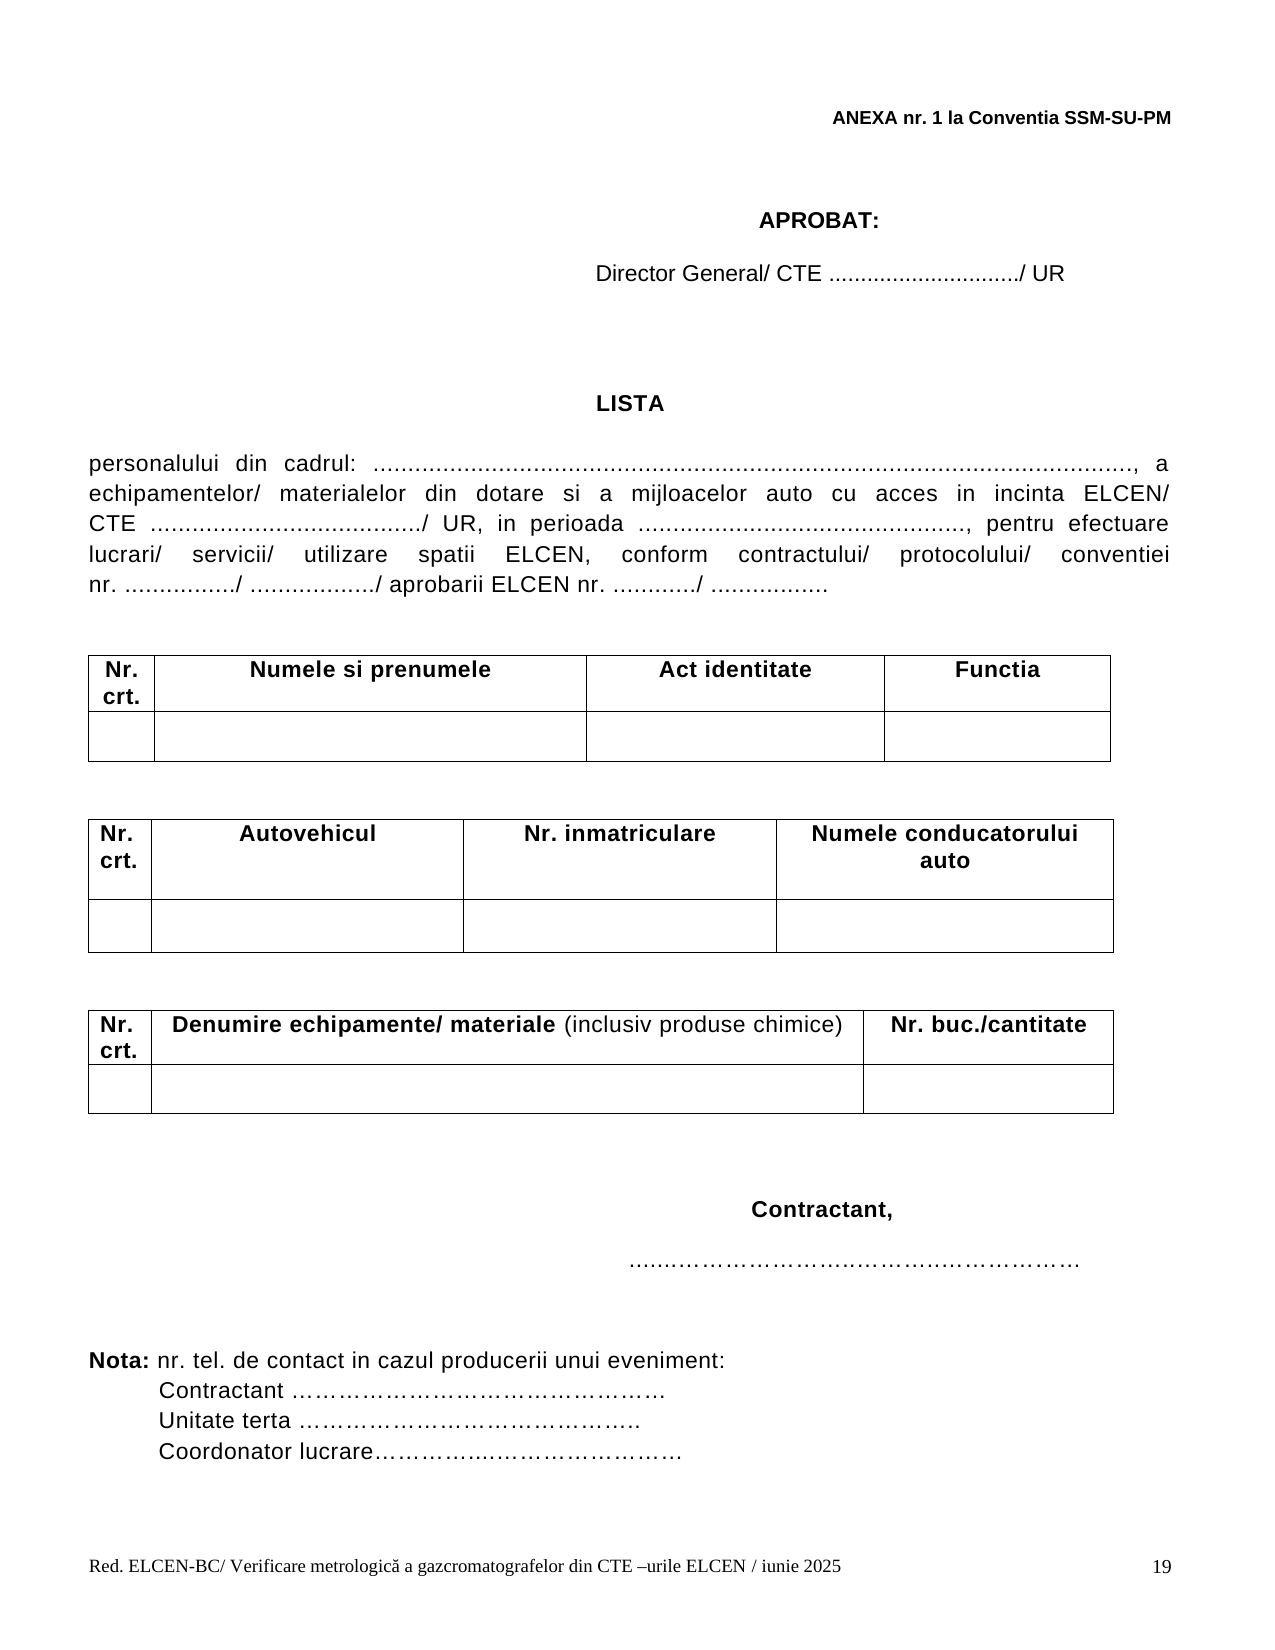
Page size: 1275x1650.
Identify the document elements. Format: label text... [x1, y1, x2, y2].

table_header Nr. crt. [89, 820, 151, 899]
table_cell [587, 712, 884, 761]
text Director General/ CTE ............................../ UR [89, 260, 1172, 286]
text Coordonator lucrare…………....…………………… [89, 1438, 1172, 1464]
table_header Nr. inmatriculare [464, 820, 776, 899]
text Contractant, [89, 1196, 1172, 1222]
text ANEXA nr. 1 la Conventia SSM-SU-PM [89, 107, 1172, 128]
text Nota: nr. tel. de contact in cazul producerii unui eveniment: [89, 1347, 1172, 1373]
table_header Nr. crt. [89, 656, 154, 711]
table_header Nr. crt. [89, 1011, 151, 1064]
table_cell [89, 1065, 151, 1113]
table_header Autovehicul [152, 820, 463, 899]
table_header Denumire echipamente/ materiale (inclusiv produse chimice) [152, 1011, 863, 1064]
table_cell [777, 900, 1113, 952]
table_header Numele conducatorului auto [777, 820, 1113, 899]
table_cell [885, 712, 1110, 761]
text .......…………………..………..……………… [539, 1222, 1172, 1272]
table_header Functia [885, 656, 1110, 711]
text Unitate terta …………………………………….. [89, 1407, 1172, 1434]
table_cell [155, 712, 586, 761]
table_cell [89, 900, 151, 952]
text Contractant ………………………………………… [89, 1377, 1172, 1403]
text LISTA [89, 389, 1172, 416]
table_header Numele si prenumele [155, 656, 586, 711]
table_cell [89, 712, 154, 761]
table_cell [152, 900, 463, 952]
table_cell [864, 1065, 1113, 1113]
text APROBAT: [89, 207, 1172, 234]
table_header Act identitate [587, 656, 884, 711]
table_cell [152, 1065, 863, 1113]
table_cell [464, 900, 776, 952]
table_header Nr. buc./cantitate [864, 1011, 1113, 1064]
text personalului din cadrul: ............................................................................................................., a echipamentelor/ materialelor din dotare si a mijloacelor auto cu acces in incinta ELCEN/ CTE ......................................./ UR, in perioada ..............................................., pentru efectuare lucrari/ servicii/ utilizare spatii ELCEN, conform contractului/ protocolului/ conventiei nr. ................/ ................../ aprobarii ELCEN nr. ............/ ................. [89, 450, 1172, 597]
